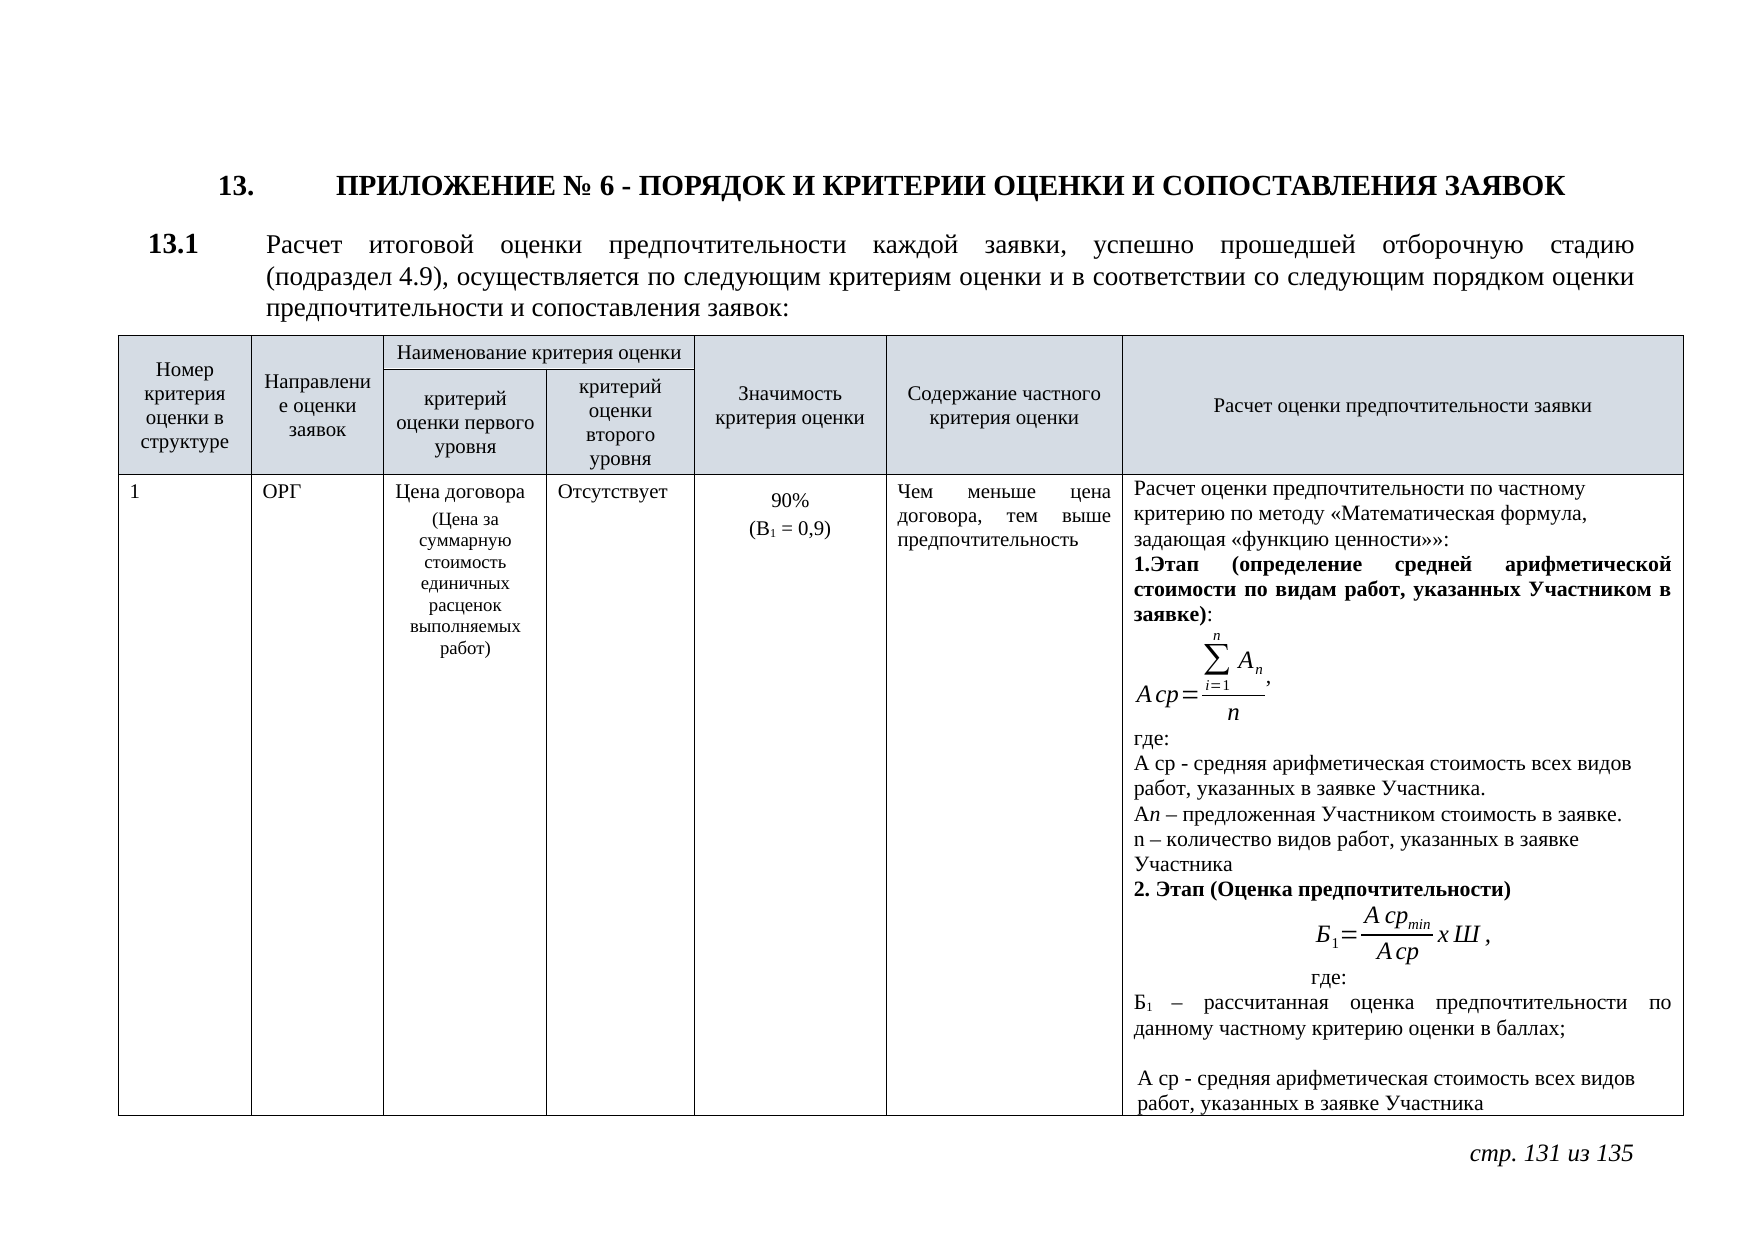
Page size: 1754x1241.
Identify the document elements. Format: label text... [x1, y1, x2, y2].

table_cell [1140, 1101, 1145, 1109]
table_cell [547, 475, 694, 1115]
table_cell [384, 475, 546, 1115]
list Расчет итоговой оценки предпочтительности каждой заявки, успешно прошедшей отборочную стадию (подраздел 4.9), осуществляется по следующим критериям оценки и в соответствии со следующим порядком оценки предпочтительности и сопоставления заявок: [148, 227, 1636, 322]
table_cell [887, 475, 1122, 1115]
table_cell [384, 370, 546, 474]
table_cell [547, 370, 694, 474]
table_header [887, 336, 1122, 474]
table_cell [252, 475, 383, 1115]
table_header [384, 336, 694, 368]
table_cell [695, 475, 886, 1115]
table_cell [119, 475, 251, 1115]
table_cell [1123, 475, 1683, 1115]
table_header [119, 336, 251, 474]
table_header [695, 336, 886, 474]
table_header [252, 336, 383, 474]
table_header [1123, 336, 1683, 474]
subtitle ПРИЛОЖЕНИЕ № 6 - ПОРЯДОК И КРИТЕРИИ ОЦЕНКИ И СОПОСТАВЛЕНИЯ ЗАЯВОК [148, 168, 1636, 202]
